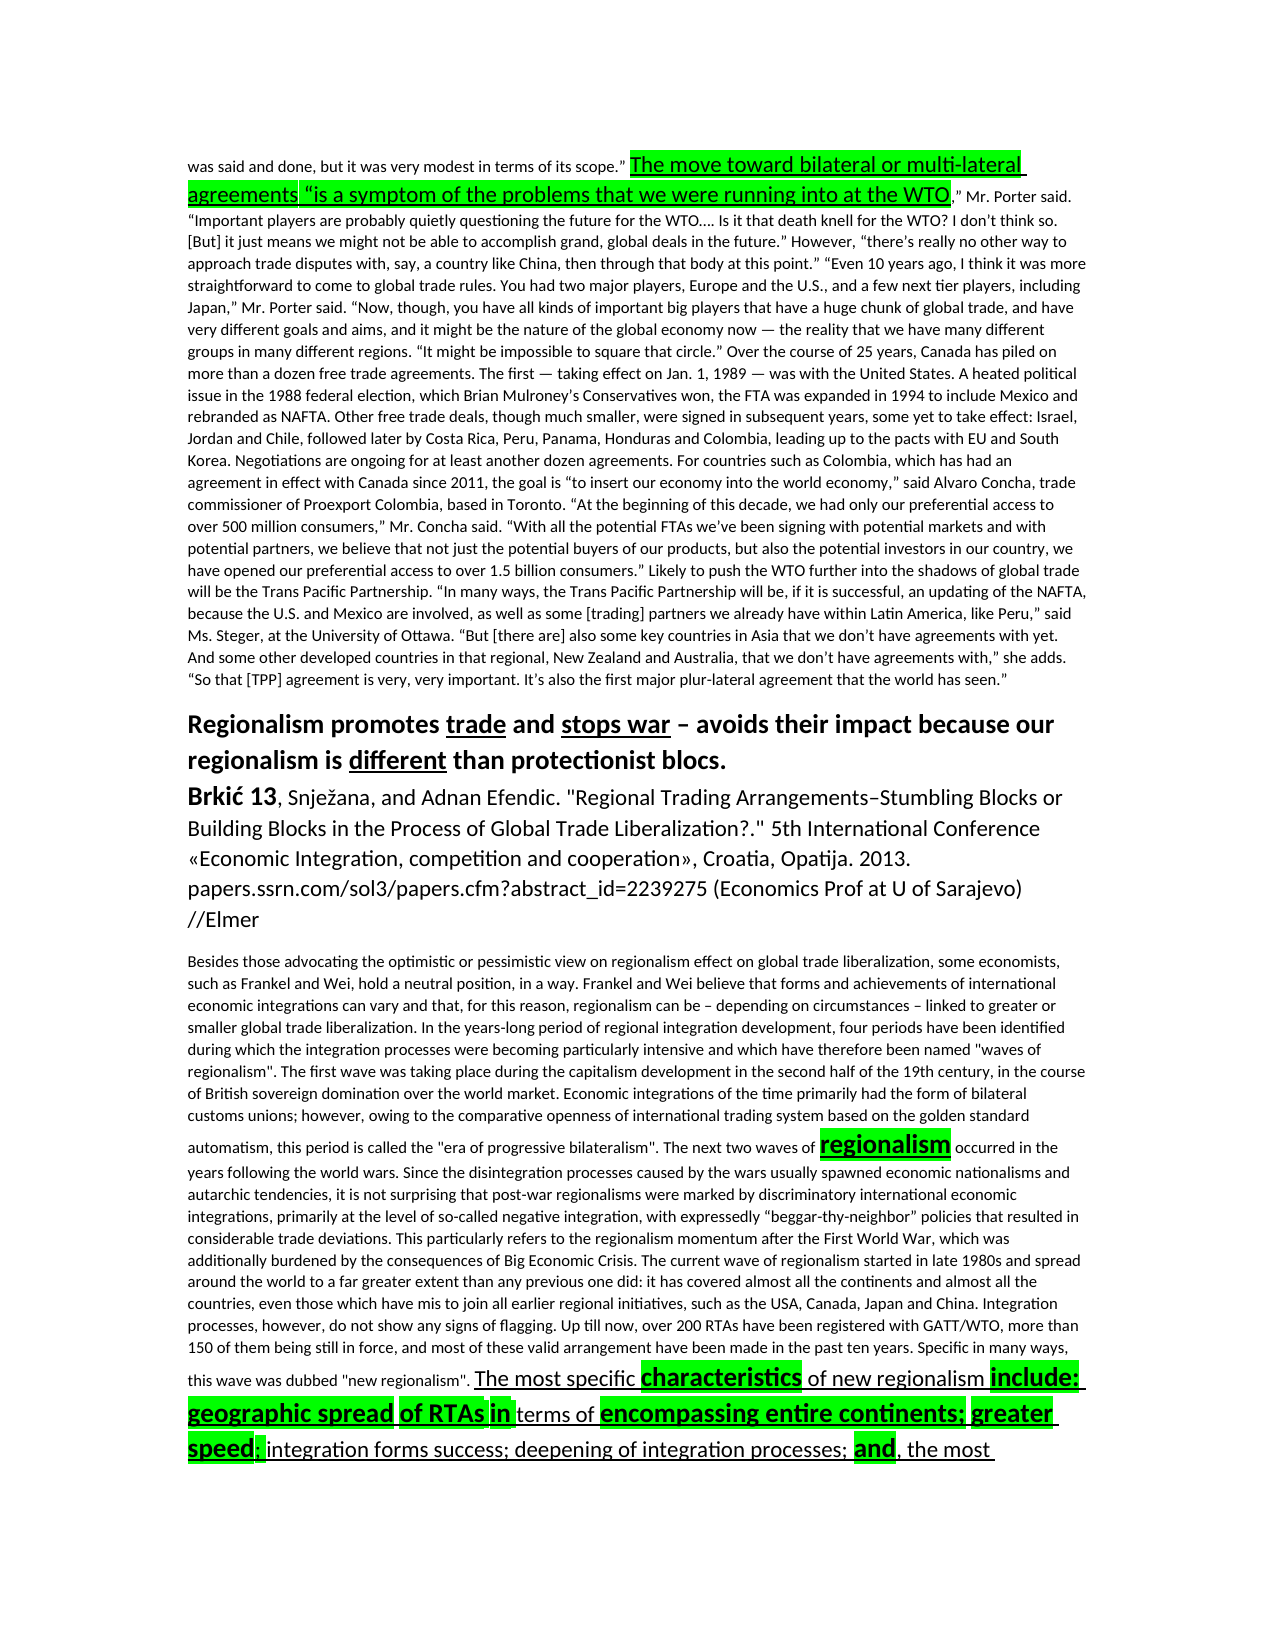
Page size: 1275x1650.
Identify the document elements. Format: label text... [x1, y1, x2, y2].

text Brkić 13, Snježana, and Adnan Efendic. "Regional Trading Arrangements–Stumbling Blocks or Building Blocks in the Process of Global Trade Liberalization?." 5th International Conference «Economic Integration, competition and cooperation», Croatia, Opatija. 2013. papers.ssrn.com/sol3/papers.cfm?abstract_id=2239275 (Economics Prof at U of Sarajevo) //Elmer [187, 779, 1087, 933]
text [187, 952, 1087, 1464]
subtitle Regionalism promotes trade and stops war – avoids their impact because our regionalism is different than protectionist blocs. [187, 708, 1087, 776]
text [187, 150, 1087, 689]
